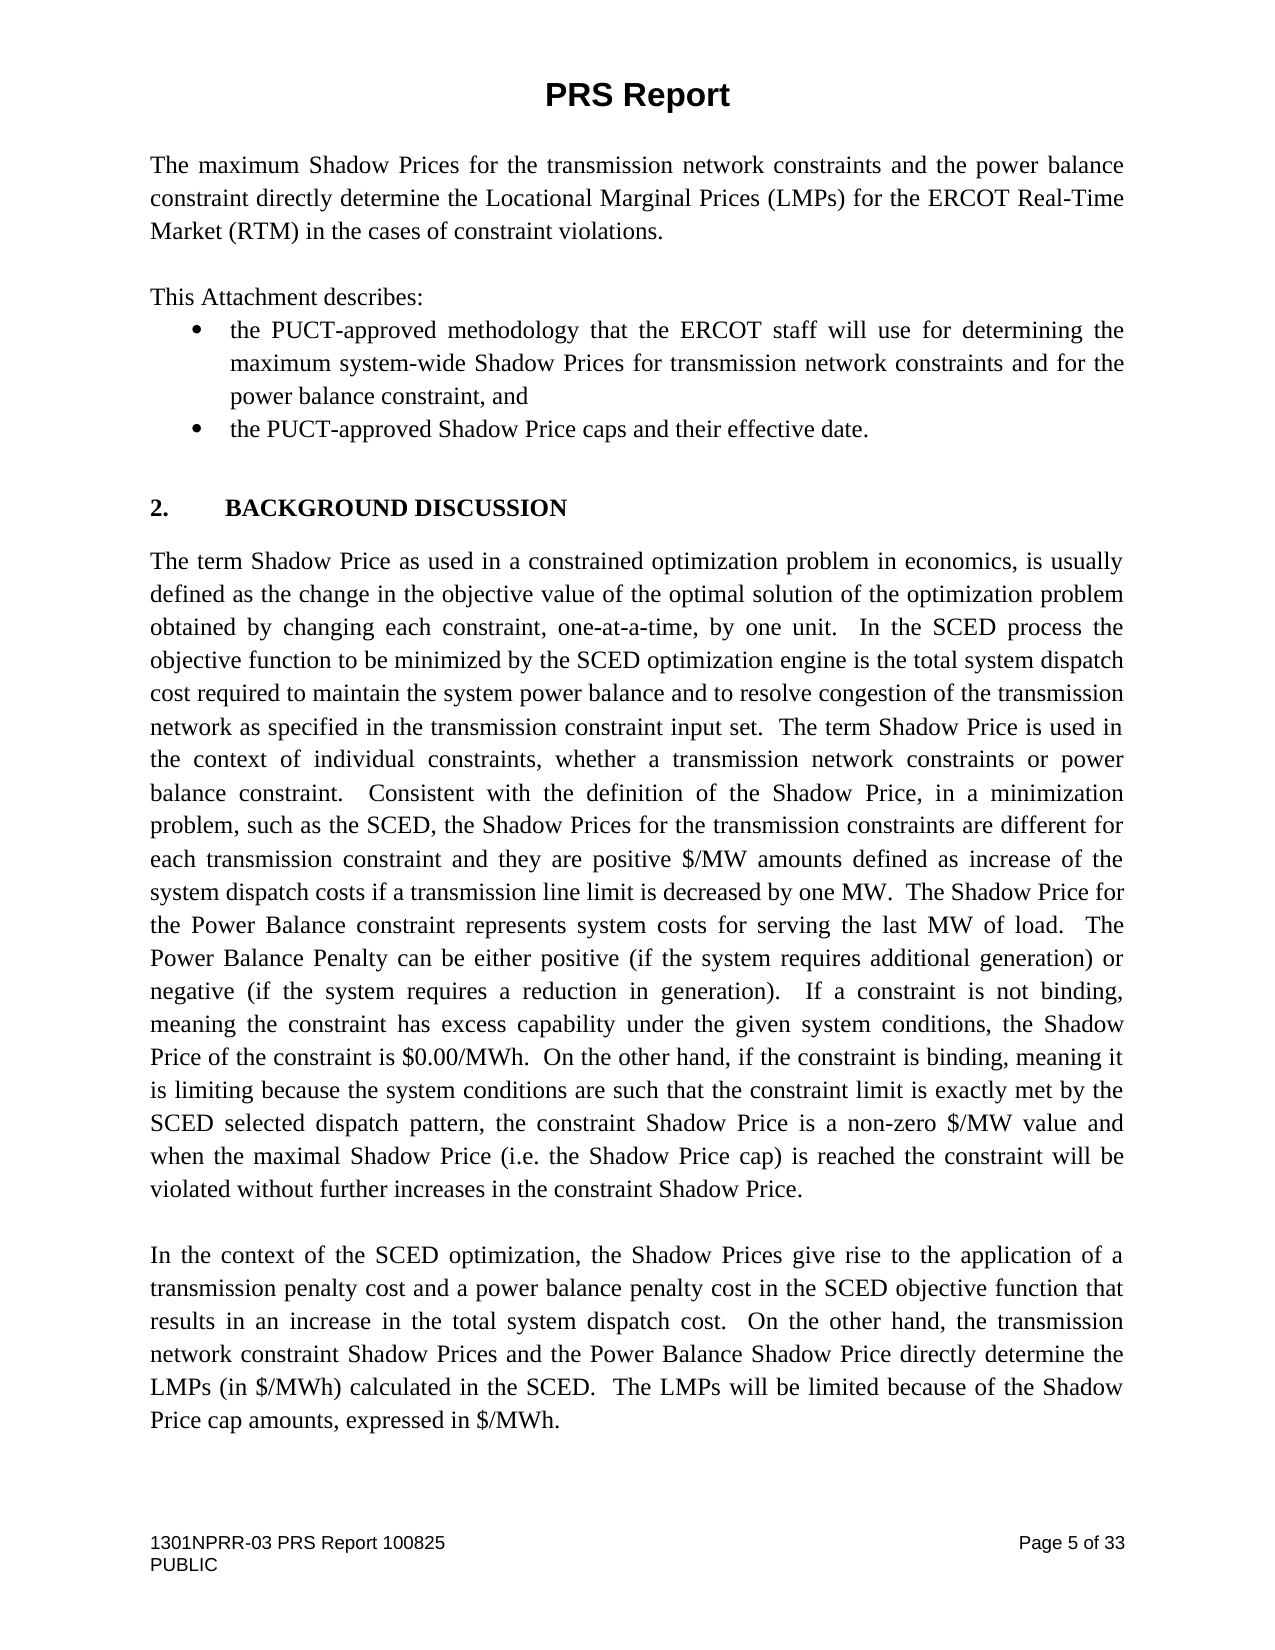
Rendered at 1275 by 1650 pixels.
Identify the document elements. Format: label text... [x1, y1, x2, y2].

text The term Shadow Price as used in a constrained optimization problem in economics, is usually defined as the change in the objective value of the optimal solution of the optimization problem obtained by changing each constraint, one-at-a-time, by one unit. In the SCED process the objective function to be minimized by the SCED optimization engine is the total system dispatch cost required to maintain the system power balance and to resolve congestion of the transmission network as specified in the transmission constraint input set. The term Shadow Price is used in the context of individual constraints, whether a transmission network constraints or power balance constraint. Consistent with the definition of the Shadow Price, in a minimization problem, such as the SCED, the Shadow Prices for the transmission constraints are different for each transmission constraint and they are positive $/MW amounts defined as increase of the system dispatch costs if a transmission line limit is decreased by one MW. The Shadow Price for the Power Balance constraint represents system costs for serving the last MW of load. The Power Balance Penalty can be either positive (if the system requires additional generation) or negative (if the system requires a reduction in generation). If a constraint is not binding, meaning the constraint has excess capability under the given system conditions, the Shadow Price of the constraint is $0.00/MWh. On the other hand, if the constraint is binding, meaning it is limiting because the system conditions are such that the constraint limit is exactly met by the SCED selected dispatch pattern, the constraint Shadow Price is a non-zero $/MW value and when the maximal Shadow Price (i.e. the Shadow Price cap) is reached the constraint will be violated without further increases in the constraint Shadow Price. [150, 546, 1125, 1203]
list the PUCT-approved Shadow Price caps and their effective date. [192, 414, 1125, 443]
text This Attachment describes: [150, 282, 1125, 311]
list the PUCT-approved methodology that the ERCOT staff will use for determining the maximum system-wide Shadow Prices for transmission network constraints and for the power balance constraint, and [192, 315, 1125, 410]
text The maximum Shadow Prices for the transmission network constraints and the power balance constraint directly determine the Locational Marginal Prices (LMPs) for the ERCOT Real-Time Market (RTM) in the cases of constraint violations. [150, 150, 1125, 245]
text In the context of the SCED optimization, the Shadow Prices give rise to the application of a transmission penalty cost and a power balance penalty cost in the SCED objective function that results in an increase in the total system dispatch cost. On the other hand, the transmission network constraint Shadow Prices and the Power Balance Shadow Price directly determine the LMPs (in $/MWh) calculated in the SCED. The LMPs will be limited because of the Shadow Price cap amounts, expressed in $/MWh. [150, 1240, 1125, 1434]
text 2. Background Discussion [150, 493, 1125, 521]
